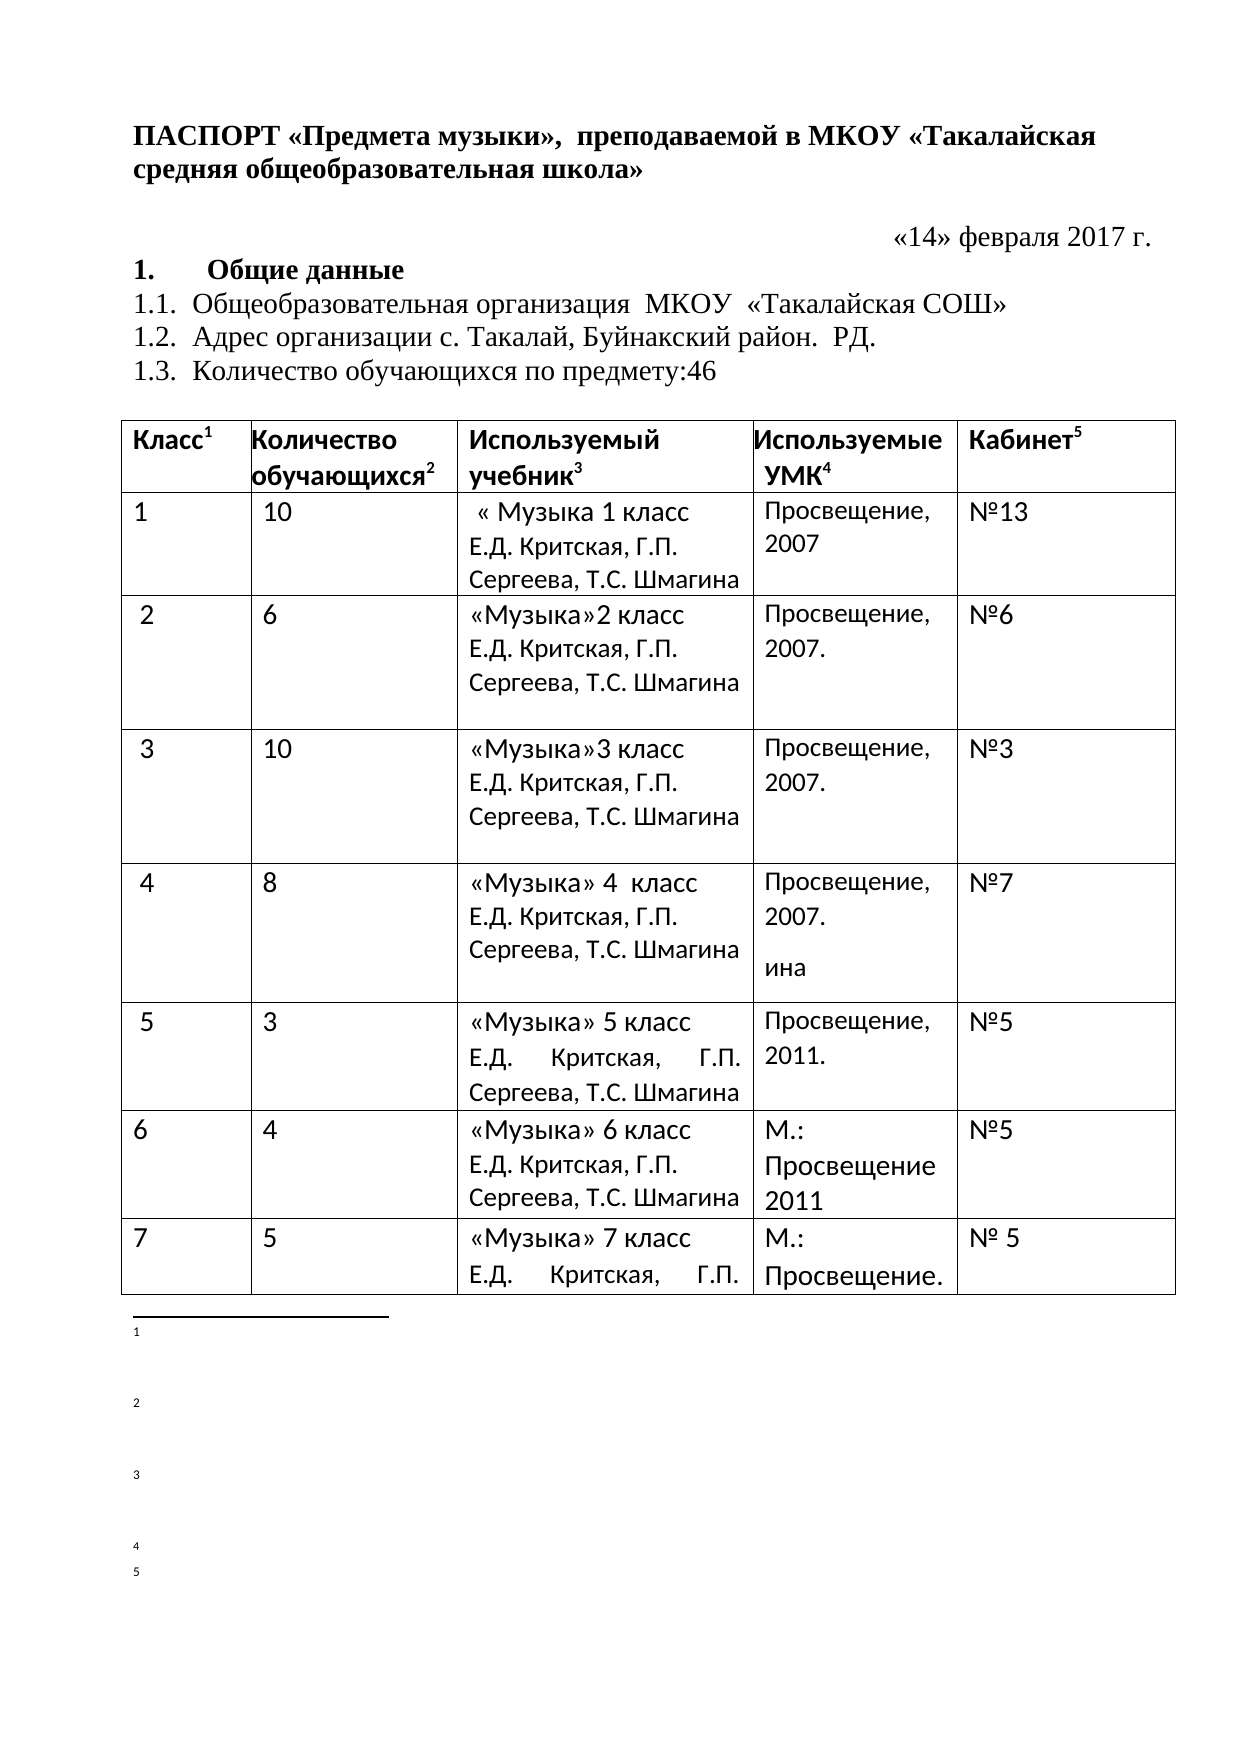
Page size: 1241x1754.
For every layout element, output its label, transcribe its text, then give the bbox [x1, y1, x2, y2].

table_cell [458, 1219, 753, 1294]
table_cell «Музыка»3 класс Е.Д. Критская, Г.П. Сергеева, Т.С. Шмагина [458, 730, 753, 863]
table_cell 8 [252, 864, 457, 1002]
table_cell №5 [958, 1003, 1175, 1110]
table_cell 4 [252, 1111, 457, 1218]
list Общие данные [133, 252, 1152, 286]
table_cell «Музыка» 4 класс Е.Д. Критская, Г.П. Сергеева, Т.С. Шмагина [458, 864, 753, 1002]
table_header Кабинет [958, 421, 1175, 492]
table_header Используемый учебник [458, 421, 753, 492]
table_cell 10 [252, 493, 457, 595]
table_cell Просвещение, 2007. [754, 596, 957, 729]
table_header Количество обучающихся [252, 421, 457, 492]
table_cell Просвещение, 2011. [754, 1003, 957, 1110]
table_cell №5 [958, 1111, 1175, 1218]
text ПАСПОРТ «Предмета музыки», преподаваемой в МКОУ «Такалайская средняя общеобразовательная школа» [133, 118, 1152, 185]
table_cell 4 [122, 864, 251, 1002]
table_cell 2 [122, 596, 251, 729]
table_cell Просвещение, 2007. ина [754, 864, 957, 1002]
table_cell 6 [252, 596, 457, 729]
table_cell 10 [252, 730, 457, 863]
table_cell №13 [958, 493, 1175, 595]
table_header Используемые УМК [754, 421, 957, 492]
table_cell № 5 [958, 1219, 1175, 1294]
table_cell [754, 1219, 957, 1294]
table_cell «Музыка» 6 класс Е.Д. Критская, Г.П. Сергеева, Т.С. Шмагина [458, 1111, 753, 1218]
table_header Класс [122, 421, 251, 492]
table_cell «Музыка» 5 класс Е.Д. Критская, Г.П. Сергеева, Т.С. Шмагина [458, 1003, 753, 1110]
table_cell Просвещение, 2007 [754, 493, 957, 595]
table_cell « Музыка 1 класс Е.Д. Критская, Г.П. Сергеева, Т.С. Шмагина [458, 493, 753, 595]
list Адрес организации с. Такалай, Буйнакский район. РД. [133, 319, 1152, 353]
table_cell 1 [122, 493, 251, 595]
table_cell 5 [252, 1219, 457, 1294]
list Количество обучающихся по предмету:46 [133, 353, 1152, 386]
table_cell №7 [958, 864, 1175, 1002]
table_cell «Музыка»2 класс Е.Д. Критская, Г.П. Сергеева, Т.С. Шмагина [458, 596, 753, 729]
table_cell Просвещение, 2007. [754, 730, 957, 863]
table_cell 7 [122, 1219, 251, 1294]
text «14» февраля 2017 г. [133, 219, 1152, 252]
table_cell 3 [122, 730, 251, 863]
table_cell №6 [958, 596, 1175, 729]
table_cell 6 [122, 1111, 251, 1218]
table_cell №3 [958, 730, 1175, 863]
table_cell 3 [252, 1003, 457, 1110]
table_cell М.: Просвещение 2011 [754, 1111, 957, 1218]
table_cell 5 [122, 1003, 251, 1110]
list Общеобразовательная организация МКОУ «Такалайская СОШ» [133, 286, 1152, 319]
